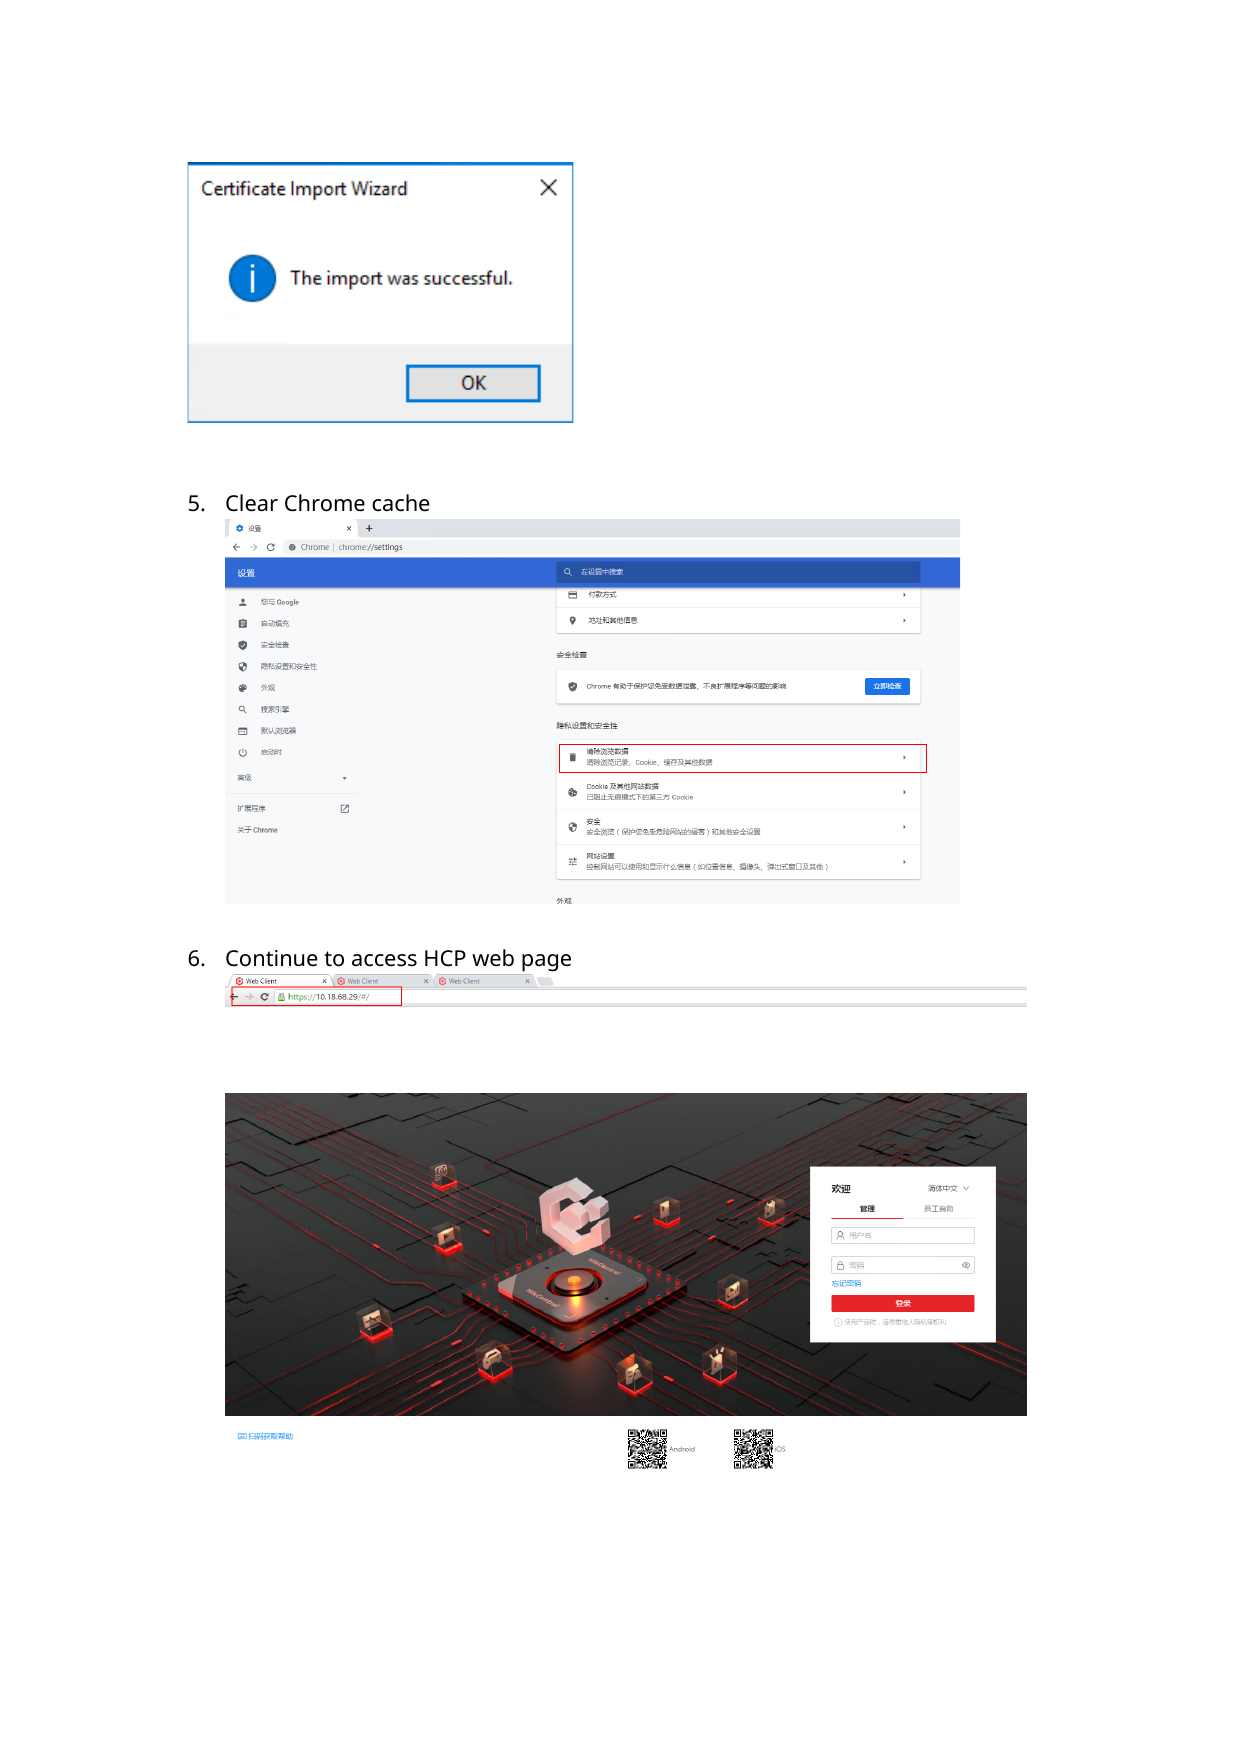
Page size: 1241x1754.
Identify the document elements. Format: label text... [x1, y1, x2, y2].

picture [225, 519, 961, 904]
list Continue to access HCP web page [187, 942, 1053, 974]
list Clear Chrome cache [187, 487, 1053, 519]
picture [225, 974, 1027, 1480]
picture [187, 162, 574, 423]
